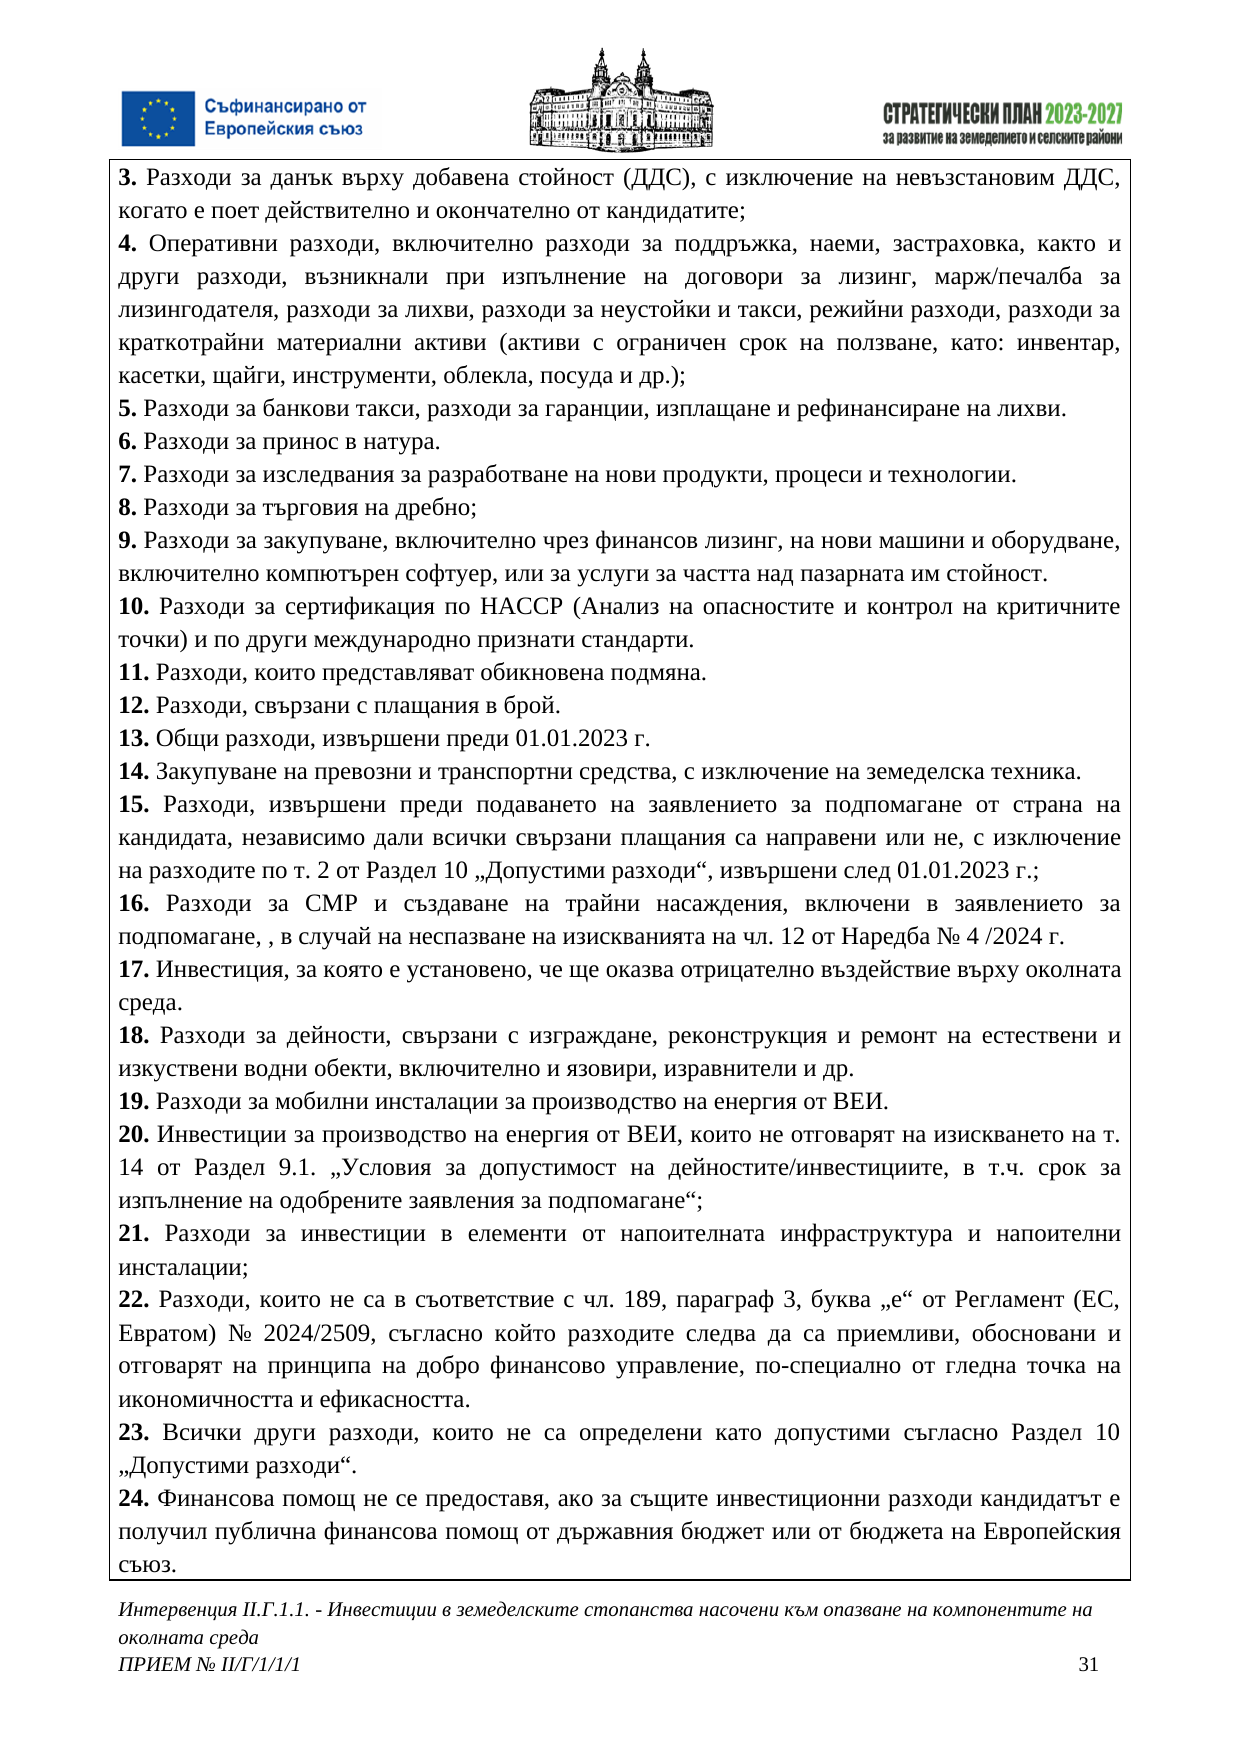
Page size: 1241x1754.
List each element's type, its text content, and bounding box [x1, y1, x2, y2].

text 5. Разходи за банкови такси, разходи за гаранции, изплащане и рефинансиране на лихви. [110, 390, 1130, 422]
text 4. Оперативни разходи, включително разходи за поддръжка, наеми, застраховка, както и други разходи, възникнали при изпълнение на договори за лизинг, марж/печалба за лизингодателя, разходи за лихви, разходи за неустойки и такси, режийни разходи, разходи за краткотрайни материални активи (активи с ограничен срок на ползване, като: инвентар, касетки, щайги, инструменти, облекла, посуда и др.); [110, 225, 1130, 389]
text 12. Разходи, свързани с плащания в брой. [110, 687, 1130, 719]
text 11. Разходи, които представляват обикновена подмяна. [110, 654, 1130, 686]
picture [118, 44, 1123, 159]
text 20. Инвестиции за производство на енергия от ВЕИ, които не отговарят на изискването на т. 14 от Раздел 9.1. „Условия за допустимост на дейностите/инвестициите, в т.ч. срок за изпълнение на одобрените заявления за подпомагане“; [110, 1116, 1130, 1214]
text 6. Разходи за принос в натура. [110, 423, 1130, 455]
text 10. Разходи за сертификация по НАССР (Анализ на опасностите и контрол на критичните точки) и по други международно признати стандарти. [110, 588, 1130, 653]
text 18. Разходи за дейности, свързани с изграждане, реконструкция и ремонт на естествени и изкуствени водни обекти, включително и язовири, изравнители и др. [110, 1017, 1130, 1082]
text 14. Закупуване на превозни и транспортни средства, с изключение на земеделска техника. [110, 753, 1130, 785]
text 23. Всички други разходи, които не са определени като допустими съгласно Раздел 10 „Допустими разходи“. [110, 1413, 1130, 1478]
text 17. Инвестиция, за която е установено, че ще оказва отрицателно въздействие върху околната среда. [110, 951, 1130, 1016]
text 15. Разходи, извършени преди подаването на заявлението за подпомагане от страна на кандидата, независимо дали всички свързани плащания са направени или не, с изключение на разходите по т. 2 от Раздел 10 „Допустими разходи“, извършени след 01.01.2023 г.; [110, 786, 1130, 884]
text 16. Разходи за СМР и създаване на трайни насаждения, включени в заявлението за подпомагане, , в случай на неспазване на изискванията на чл. 12 от Наредба № 4 /2024 г. [110, 885, 1130, 950]
text 8. Разходи за търговия на дребно; [110, 489, 1130, 521]
text 19. Разходи за мобилни инсталации за производство на енергия от ВЕИ. [110, 1083, 1130, 1115]
text 22. Разходи, които не са в съответствие с чл. 189, параграф 3, буква „е“ от Регламент (ЕС, Евратом) № 2024/2509, съгласно който разходите следва да са приемливи, обосновани и отговарят на принципа на добро финансово управление, по-специално от гледна точка на икономичността и ефикасността. [110, 1281, 1130, 1412]
text 3. Разходи за данък върху добавена стойност (ДДС), с изключение на невъзстановим ДДС, когато е поет действително и окончателно от кандидатите; [110, 160, 1130, 224]
text 13. Общи разходи, извършени преди 01.01.2023 г. [110, 720, 1130, 752]
text 24. Финансова помощ не се предоставя, ако за същите инвестиционни разходи кандидатът е получил публична финансова помощ от държавния бюджет или от бюджета на Европейския съюз. [110, 1479, 1130, 1579]
text 21. Разходи за инвестиции в елементи от напоителната инфраструктура и напоителни инсталации; [110, 1215, 1130, 1280]
text 7. Разходи за изследвания за разработване на нови продукти, процеси и технологии. [110, 456, 1130, 488]
text 9. Разходи за закупуване, включително чрез финансов лизинг, на нови машини и оборудване, включително компютърен софтуер, или за услуги за частта над пазарната им стойност. [110, 522, 1130, 587]
